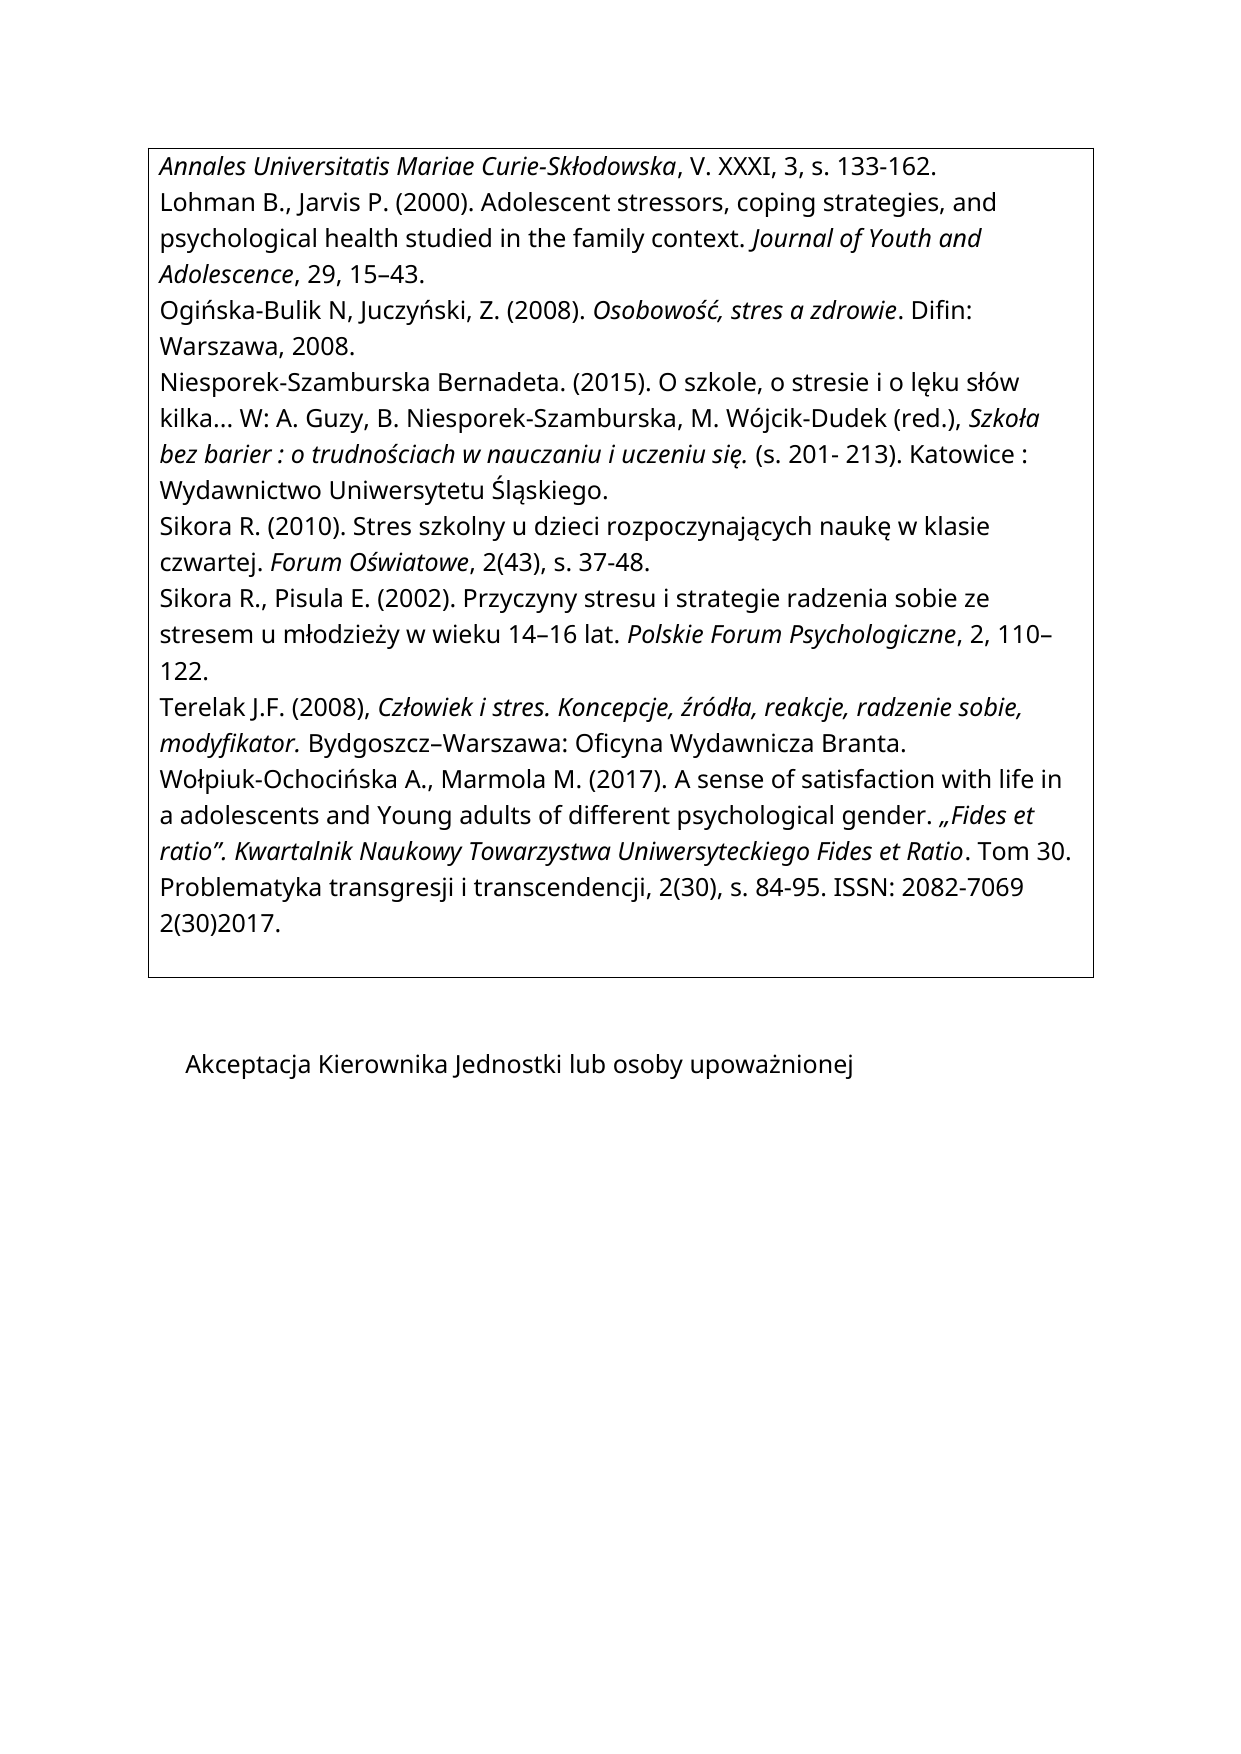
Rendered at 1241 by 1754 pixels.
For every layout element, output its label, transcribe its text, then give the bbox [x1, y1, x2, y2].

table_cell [149, 149, 1093, 977]
text Akceptacja Kierownika Jednostki lub osoby upoważnionej [185, 1046, 1093, 1081]
